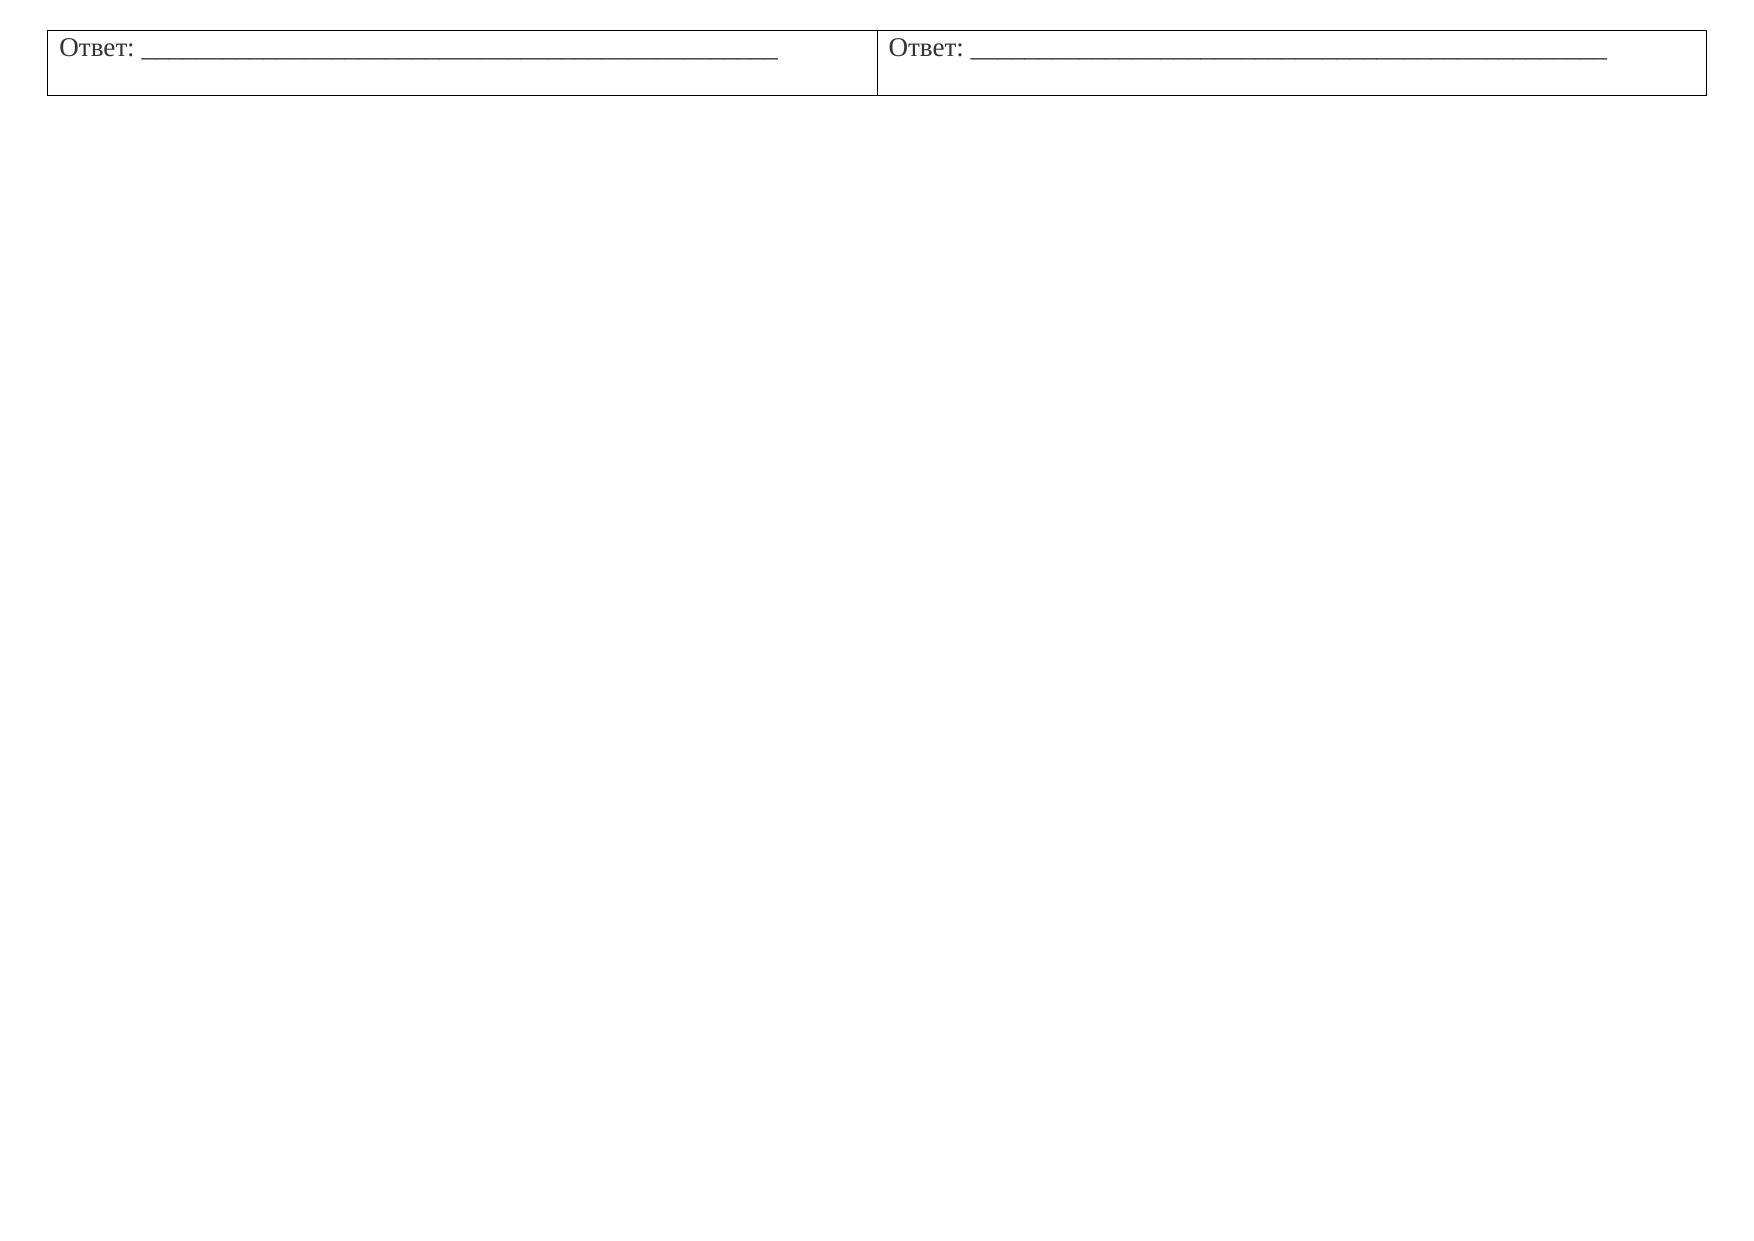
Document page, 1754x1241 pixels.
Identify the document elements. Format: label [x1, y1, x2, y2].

table_cell [48, 31, 877, 95]
table_cell [878, 31, 1706, 95]
